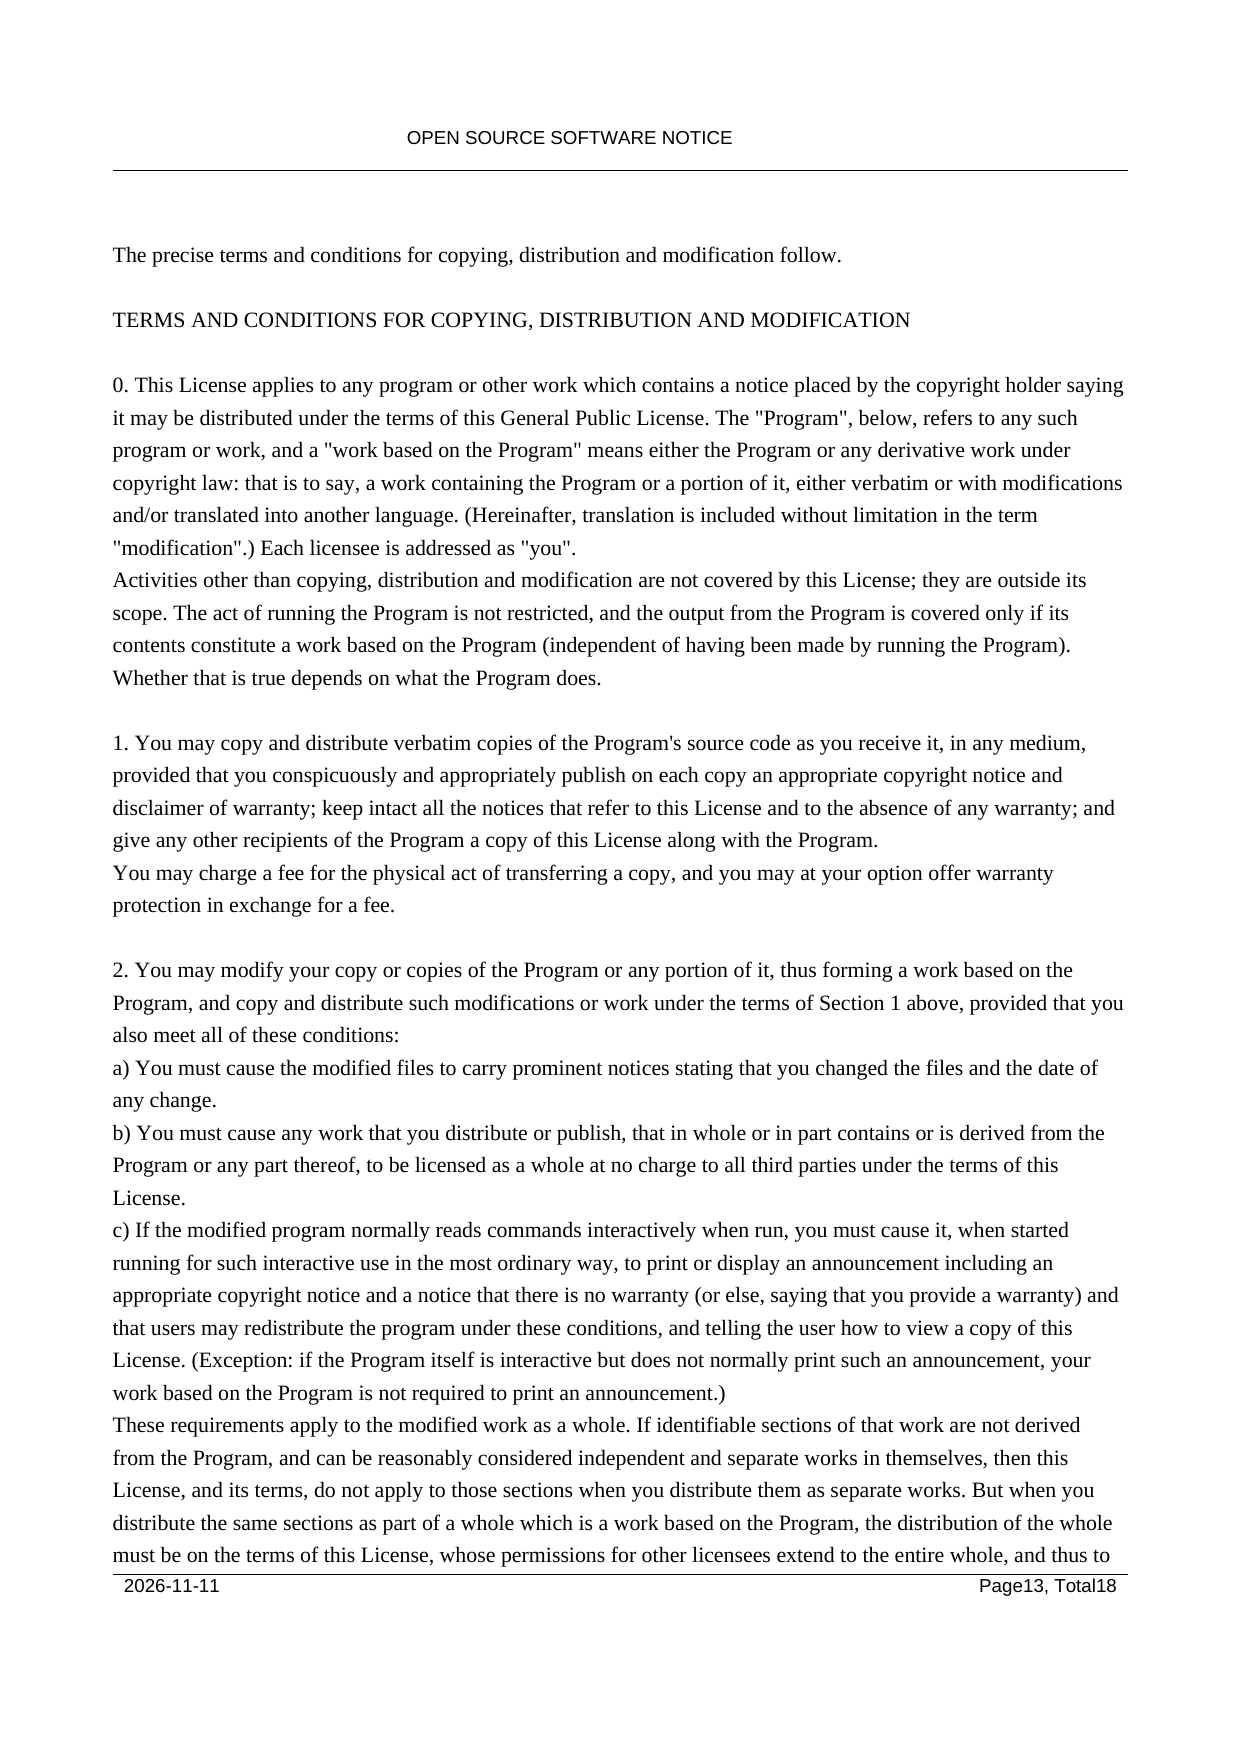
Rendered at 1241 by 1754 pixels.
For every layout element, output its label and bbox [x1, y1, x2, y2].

text [112, 206, 1128, 1571]
